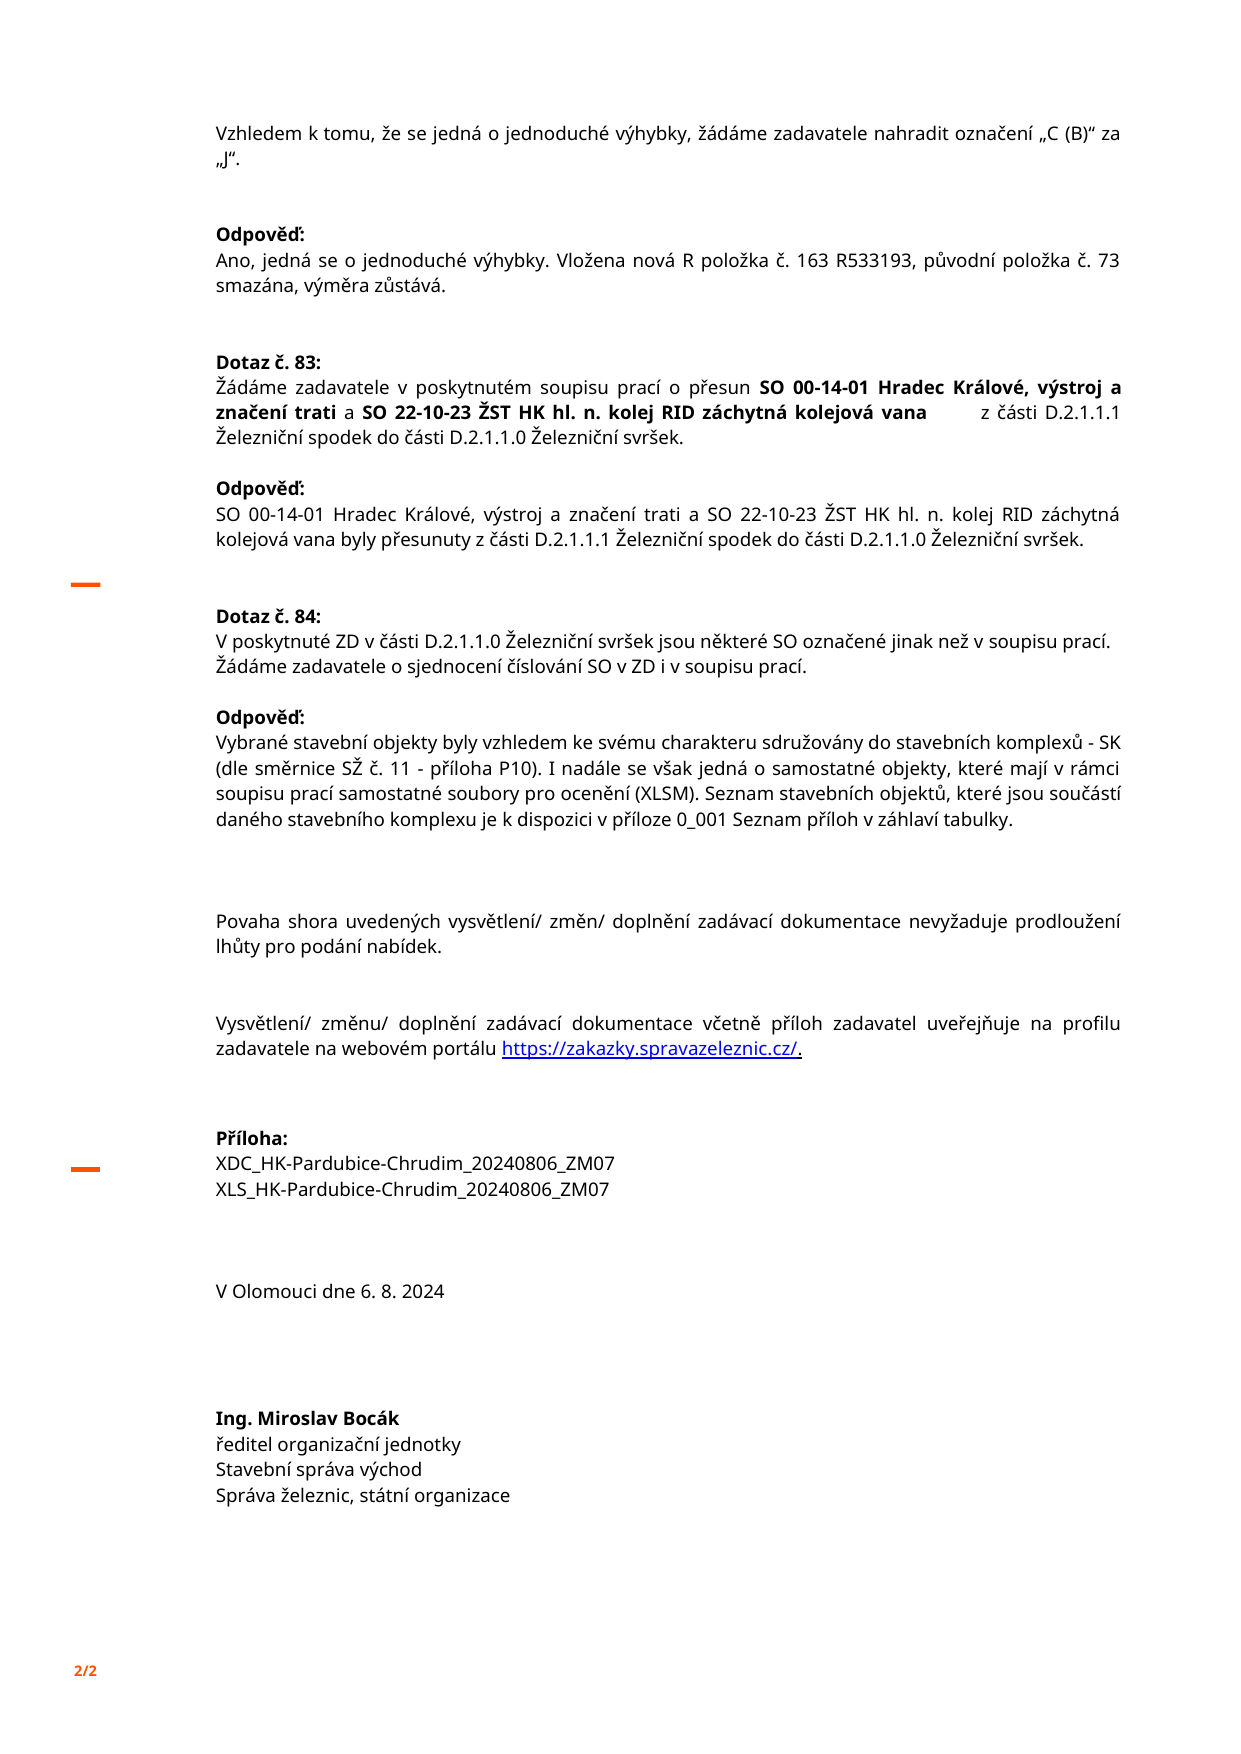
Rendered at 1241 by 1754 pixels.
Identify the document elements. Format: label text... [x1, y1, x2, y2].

text Vzhledem k tomu, že se jedná o jednoduché výhybky, žádáme zadavatele nahradit označení „C (B)“ za „J“. [216, 121, 1122, 171]
text Žádáme zadavatele v poskytnutém soupisu prací o přesun SO 00-14-01 Hradec Králové, výstroj a značení trati a SO 22-10-23 ŽST HK hl. n. kolej RID záchytná kolejová vana z části D.2.1.1.1 Železniční spodek do části D.2.1.1.0 Železniční svršek. [216, 375, 1122, 450]
text Stavební správa východ [216, 1457, 1122, 1482]
text Odpověď: [216, 222, 1122, 247]
text Žádáme zadavatele o sjednocení číslování SO v ZD i v soupisu prací. [216, 653, 1122, 678]
text Vybrané stavební objekty byly vzhledem ke svému charakteru sdružovány do stavebních komplexů - SK (dle směrnice SŽ č. 11 - příloha P10). I nadále se však jedná o samostatné objekty, které mají v rámci soupisu prací samostatné soubory pro ocenění (XLSM). Seznam stavebních objektů, které jsou součástí daného stavebního komplexu je k dispozici v příloze 0_001 Seznam příloh v záhlaví tabulky. [216, 729, 1122, 832]
text XDC_HK-Pardubice-Chrudim_20240806_ZM07 [216, 1150, 1122, 1176]
text Ing. Miroslav Bocák [216, 1406, 1122, 1431]
text Příloha: [216, 1125, 1122, 1150]
text XLS_HK-Pardubice-Chrudim_20240806_ZM07 [216, 1176, 1122, 1201]
text Vysvětlení/ změnu/ doplnění zadávací dokumentace včetně příloh zadavatel uveřejňuje na profilu zadavatele na webovém portálu https://zakazky.spravazeleznic.cz/. [216, 1010, 1122, 1061]
text Odpověď: [216, 704, 1122, 729]
text Ano, jedná se o jednoduché výhybky. Vložena nová R položka č. 163 R533193, původní položka č. 73 smazána, výměra zůstává. [216, 247, 1122, 298]
text Dotaz č. 84: [216, 603, 1122, 628]
text SO 00-14-01 Hradec Králové, výstroj a značení trati a SO 22-10-23 ŽST HK hl. n. kolej RID záchytná kolejová vana byly přesunuty z části D.2.1.1.1 Železniční spodek do části D.2.1.1.0 Železniční svršek. [216, 501, 1122, 552]
text Odpověď: [216, 475, 1122, 501]
text Dotaz č. 83: [216, 349, 1122, 375]
text V Olomouci dne 6. 8. 2024 [216, 1278, 1122, 1303]
text Správa železnic, státní organizace [216, 1482, 1122, 1508]
list Povaha shora uvedených vysvětlení/ změn/ doplnění zadávací dokumentace nevyžaduje prodloužení lhůty pro podání nabídek. [216, 908, 1122, 959]
text ředitel organizační jednotky [216, 1431, 1122, 1457]
text V poskytnuté ZD v části D.2.1.1.0 Železniční svršek jsou některé SO označené jinak než v soupisu prací. [216, 628, 1122, 653]
